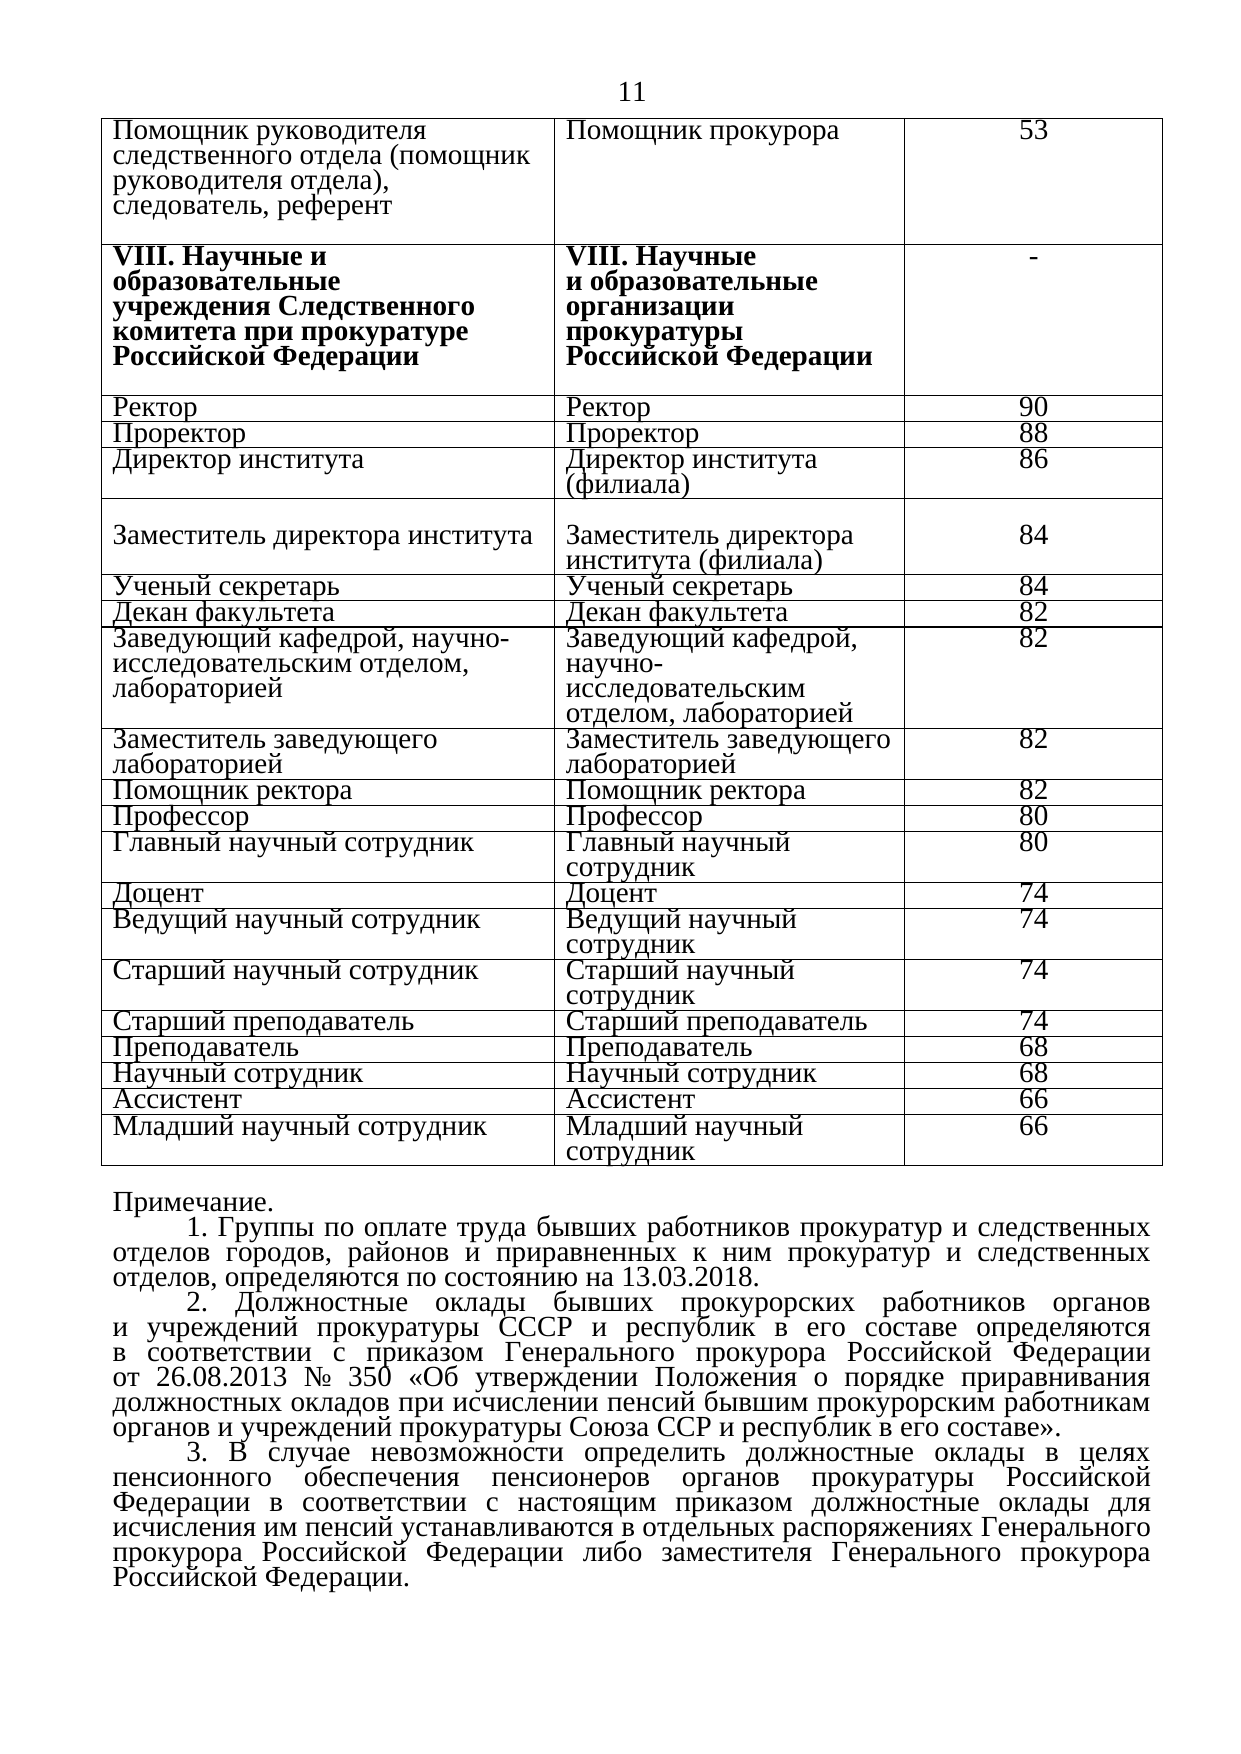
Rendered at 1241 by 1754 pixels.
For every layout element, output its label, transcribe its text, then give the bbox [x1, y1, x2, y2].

table_cell Проректор [555, 422, 904, 447]
table_cell 74 [905, 960, 1162, 1010]
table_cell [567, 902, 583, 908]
table_cell 86 [905, 448, 1162, 498]
text 3. В случае невозможности определить должностные оклады в целях пенсионного обеспечения пенсионеров органов прокуратуры Российской Федерации в соответствии с настоящим приказом должностные оклады для исчисления им пенсий устанавливаются в отдельных распоряжениях Генерального прокурора Российской Федерации либо заместителя Генерального прокурора Российской Федерации. [112, 1441, 1152, 1591]
table_cell VIII. Научные и образовательные учреждения Следственного комитета при прокуратуре Российской Федерации [102, 245, 554, 395]
table_cell Старший научный сотрудник [555, 960, 904, 1010]
table_cell Младший научный сотрудник [555, 1115, 904, 1165]
text 1. Группы по оплате труда бывших работников прокуратур и следственных отделов городов, районов и приравненных к ним прокуратур и следственных отделов, определяются по состоянию на 13.03.2018. [112, 1216, 1152, 1291]
table_cell Ведущий научный сотрудник [555, 909, 904, 959]
table_cell Профессор [627, 806, 904, 831]
table_cell Заведующий кафедрой, научно-исследовательским отделом, лабораторией [102, 628, 554, 727]
table_cell Преподаватель [102, 1037, 554, 1062]
table_cell Доцент [555, 883, 572, 908]
table_cell Научный сотрудник [555, 1063, 904, 1088]
table_cell 74 [905, 909, 1162, 959]
table_cell Помощник ректора [102, 780, 554, 804]
table_cell 68 [905, 1063, 1162, 1088]
table_cell Проректор [102, 422, 554, 447]
table_cell Декан факультета [555, 601, 656, 626]
table_cell Профессор [555, 806, 624, 831]
table_cell Заместитель директора института (филиала) [555, 499, 904, 574]
table_cell Помощник ректора [555, 780, 904, 804]
table_cell Заместитель директора института [102, 499, 554, 574]
table_cell Профессор [173, 806, 554, 831]
table_cell 66 [905, 1089, 1162, 1114]
table_cell Научный сотрудник [102, 1063, 554, 1088]
table_cell Доцент [102, 883, 119, 908]
table_cell 82 [905, 780, 1162, 804]
table_cell Доцент [582, 883, 904, 908]
table_cell 82 [905, 601, 1162, 626]
table_cell 80 [905, 806, 1162, 831]
table_cell 68 [905, 1037, 1162, 1062]
table_cell Ректор [555, 396, 904, 421]
table_cell Старший научный сотрудник [102, 960, 554, 1010]
table_cell Главный научный сотрудник [102, 832, 554, 882]
table_cell Заведующий кафедрой, научно-исследовательским отделом, лабораторией [555, 628, 904, 727]
table_cell Старший преподаватель [555, 1011, 904, 1036]
table_cell Старший преподаватель [102, 1011, 554, 1036]
table_cell Ученый секретарь [102, 575, 554, 600]
table_cell 84 [905, 575, 1162, 600]
table_cell Заместитель заведующего лабораторией [102, 729, 554, 778]
table_cell 82 [905, 628, 1162, 727]
table_cell Ректор [102, 396, 554, 421]
table_cell Преподаватель [555, 1037, 904, 1062]
table_cell Декан факультета [206, 601, 554, 626]
text 2. Должностные оклады бывших прокурорских работников органов и учреждений прокуратуры СССР и республик в его составе определяются в соответствии с приказом Генерального прокурора Российской Федерации от 26.08.2013 № 350 «Об утверждении Положения о порядке приравнивания должностных окладов при исчислении пенсий бывшим прокурорским работникам органов и учреждений прокуратуры Союза ССР и республик в его составе». [112, 1291, 1152, 1441]
table_cell 66 [905, 1115, 1162, 1165]
table_cell 74 [905, 1011, 1162, 1036]
table_cell Заместитель заведующего лабораторией [555, 729, 904, 778]
table_cell Помощник руководителя следственного отдела (помощник руководителя отдела), следователь, референт [102, 119, 554, 244]
table_cell Ассистент [102, 1089, 554, 1114]
table_cell 82 [905, 729, 1162, 778]
table_cell Ассистент [555, 1089, 904, 1114]
table_cell Главный научный сотрудник [555, 832, 904, 882]
table_cell Декан факультета [659, 601, 904, 626]
table_cell VIII. Научные и образовательные организации прокуратуры Российской Федерации [555, 245, 904, 395]
table_cell Декан факультета [102, 601, 203, 626]
table_cell 53 [905, 119, 1162, 244]
table_cell Младший научный сотрудник [102, 1115, 554, 1165]
table_cell - [905, 245, 1162, 395]
table_cell 88 [905, 422, 1162, 447]
table_cell Доцент [129, 883, 554, 908]
table_cell 80 [905, 832, 1162, 882]
table_cell Ведущий научный сотрудник [102, 909, 554, 959]
table_cell Ученый секретарь [555, 575, 904, 600]
table_cell 84 [905, 499, 1162, 574]
table_cell 90 [905, 396, 1162, 421]
table_cell Директор института [102, 448, 554, 498]
table_cell Профессор [102, 806, 170, 831]
table_cell Помощник прокурора [555, 119, 904, 244]
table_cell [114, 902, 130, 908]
table_cell Директор института (филиала) [555, 448, 904, 498]
table_cell 74 [905, 883, 1162, 908]
text Примечание. [112, 1191, 1152, 1216]
